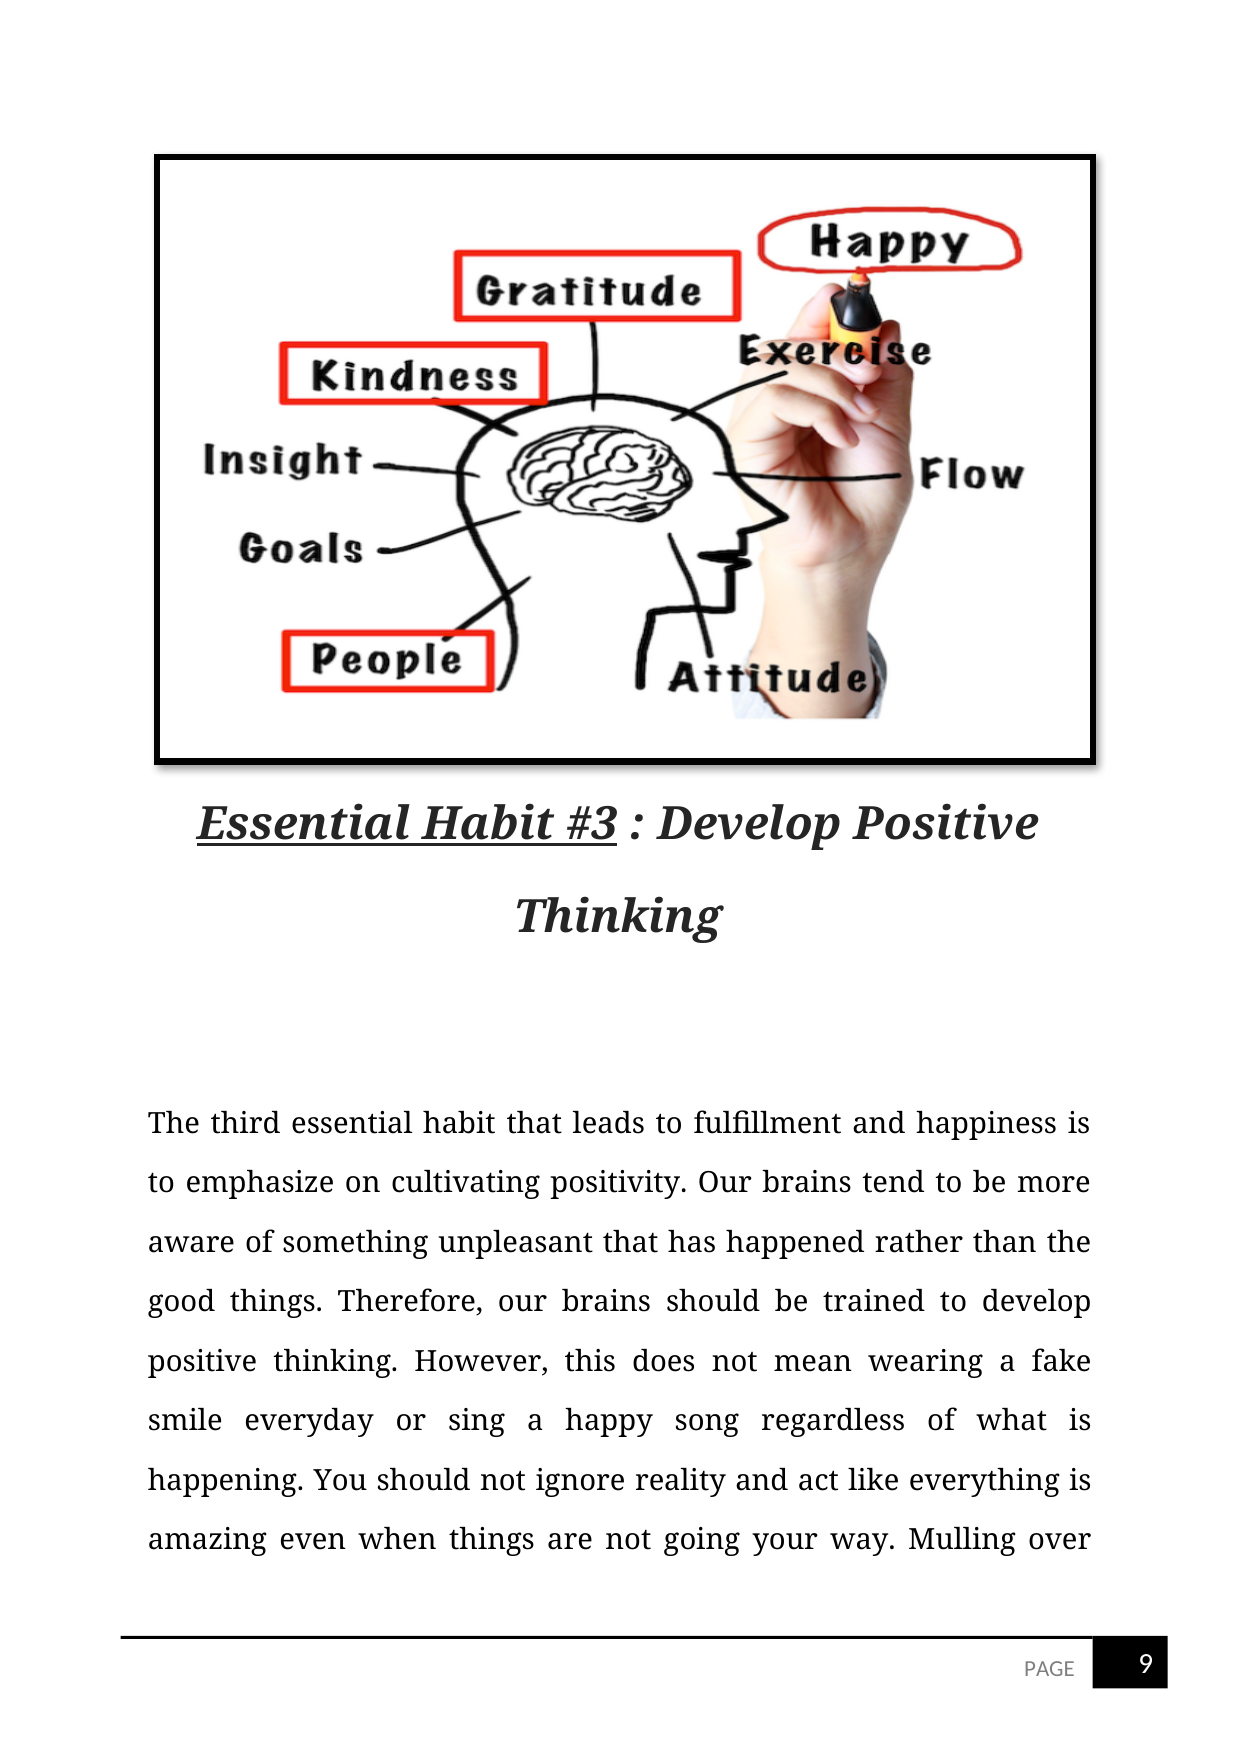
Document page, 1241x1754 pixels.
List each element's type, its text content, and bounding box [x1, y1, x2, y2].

text Essential Habit #3 : Develop Positive Thinking [148, 790, 1093, 946]
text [148, 1102, 1093, 1558]
picture [160, 160, 1090, 758]
